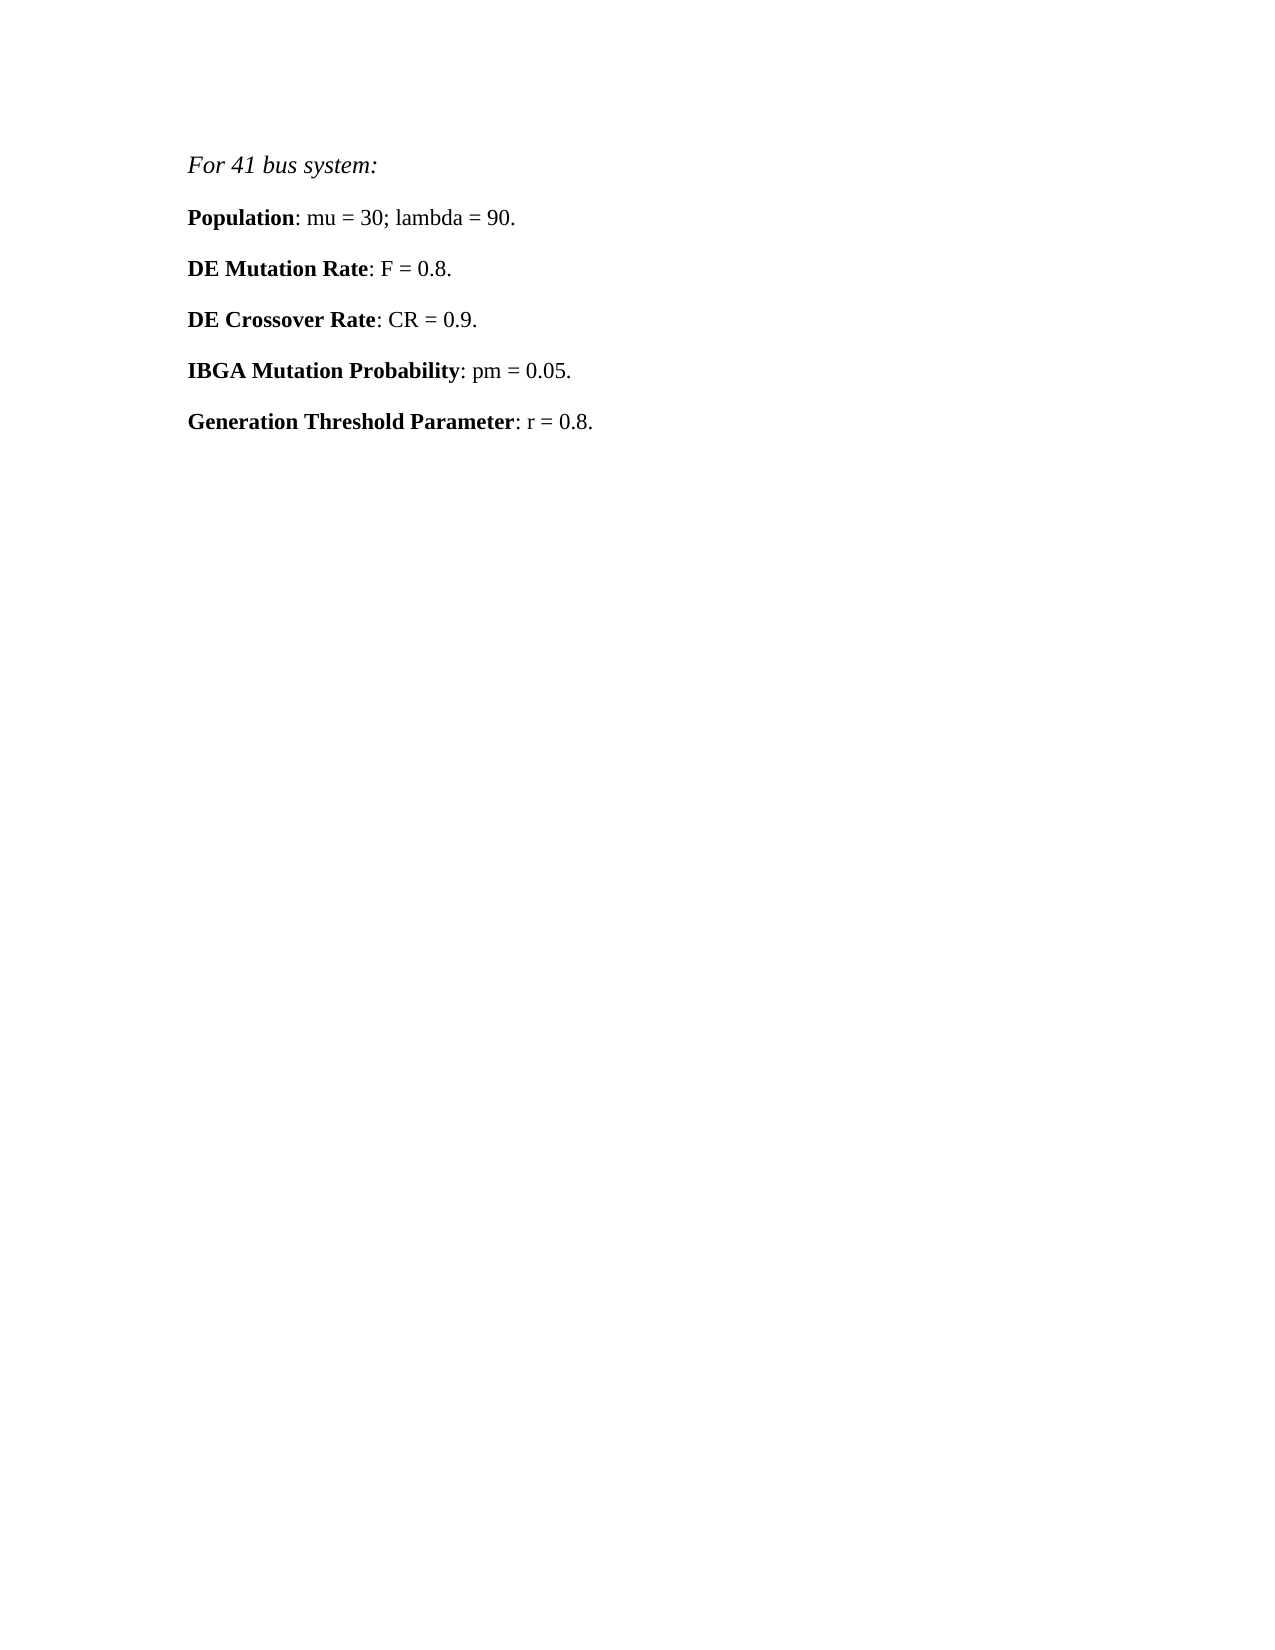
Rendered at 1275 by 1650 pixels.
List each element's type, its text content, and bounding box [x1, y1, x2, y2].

text IBGA Mutation Probability: pm = 0.05. [187, 357, 1087, 383]
text DE Crossover Rate: CR = 0.9. [187, 306, 1087, 332]
text Population: mu = 30; lambda = 90. [187, 204, 1087, 230]
text Generation Threshold Parameter: r = 0.8. [187, 408, 1087, 434]
text For 41 bus system: [187, 150, 1087, 179]
text DE Mutation Rate: F = 0.8. [187, 255, 1087, 281]
